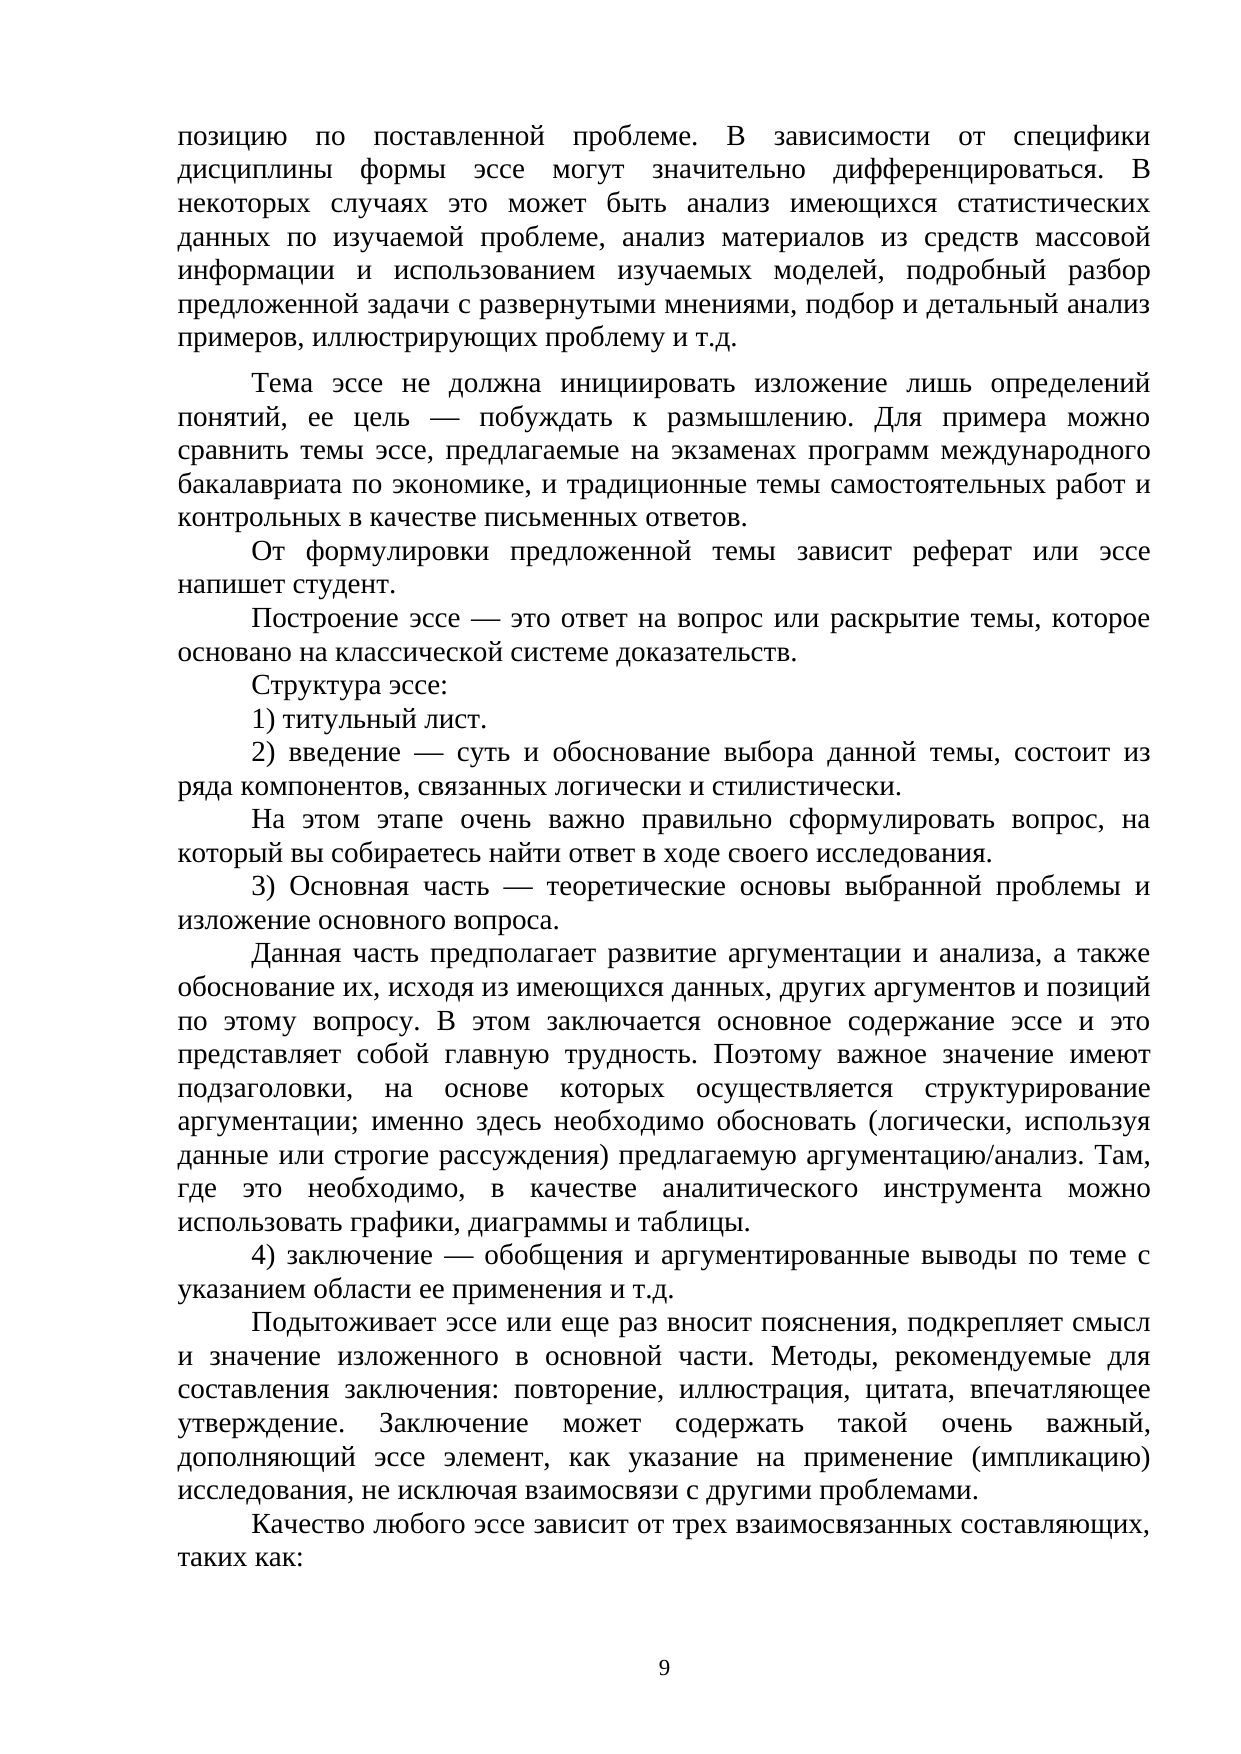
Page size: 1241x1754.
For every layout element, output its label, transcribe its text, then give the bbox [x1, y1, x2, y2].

text 2) введение — суть и обоснование выбора данной темы, состоит из ряда компонентов, связанных логически и стилистически. [177, 734, 1152, 801]
text Построение эссе — это ответ на вопрос или раскрытие темы, которое основано на классической системе доказательств. [177, 600, 1152, 667]
text Подытоживает эссе или еще раз вносит пояснения, подкрепляет смысл и значение изложенного в основной части. Методы, рекомендуемые для составления заключения: повторение, иллюстрация, цитата, впечатляющее утверждение. Заключение может содержать такой очень важный, дополняющий эссе элемент, как указание на применение (импликацию) исследования, не исключая взаимосвязи с другими проблемами. [177, 1304, 1152, 1506]
text 3) Основная часть — теоретические основы выбранной проблемы и изложение основного вопроса. [177, 868, 1152, 936]
text 4) заключение — обобщения и аргументированные выводы по теме с указанием области ее применения и т.д. [177, 1237, 1152, 1304]
text Данная часть предполагает развитие аргументации и анализа, а также обоснование их, исходя из имеющихся данных, других аргументов и позиций по этому вопросу. В этом заключается основное содержание эссе и это представляет собой главную трудность. Поэтому важное значение имеют подзаголовки, на основе которых осуществляется структурирование аргументации; именно здесь необходимо обосновать (логически, используя данные или строгие рассуждения) предлагаемую аргументацию/анализ. Там, где это необходимо, в качестве аналитического инструмента можно использовать графики, диаграммы и таблицы. [177, 936, 1152, 1237]
text На этом этапе очень важно правильно сформулировать вопрос, на который вы собираетесь найти ответ в ходе своего исследования. [177, 801, 1152, 868]
text Качество любого эссе зависит от трех взаимосвязанных составляющих, таких как: [177, 1506, 1152, 1573]
text Структура эссе: [177, 667, 1152, 701]
text 1) титульный лист. [177, 701, 1152, 734]
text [177, 118, 1152, 353]
text Тема эссе не должна инициировать изложение лишь определений понятий, ее цель — побуждать к размышлению. Для примера можно сравнить темы эссе, предлагаемые на экзаменах программ международного бакалавриата по экономике, и традиционные темы самостоятельных работ и контрольных в качестве письменных ответов. [177, 365, 1152, 533]
text От формулировки предложенной темы зависит реферат или эссе напишет студент. [177, 533, 1152, 600]
